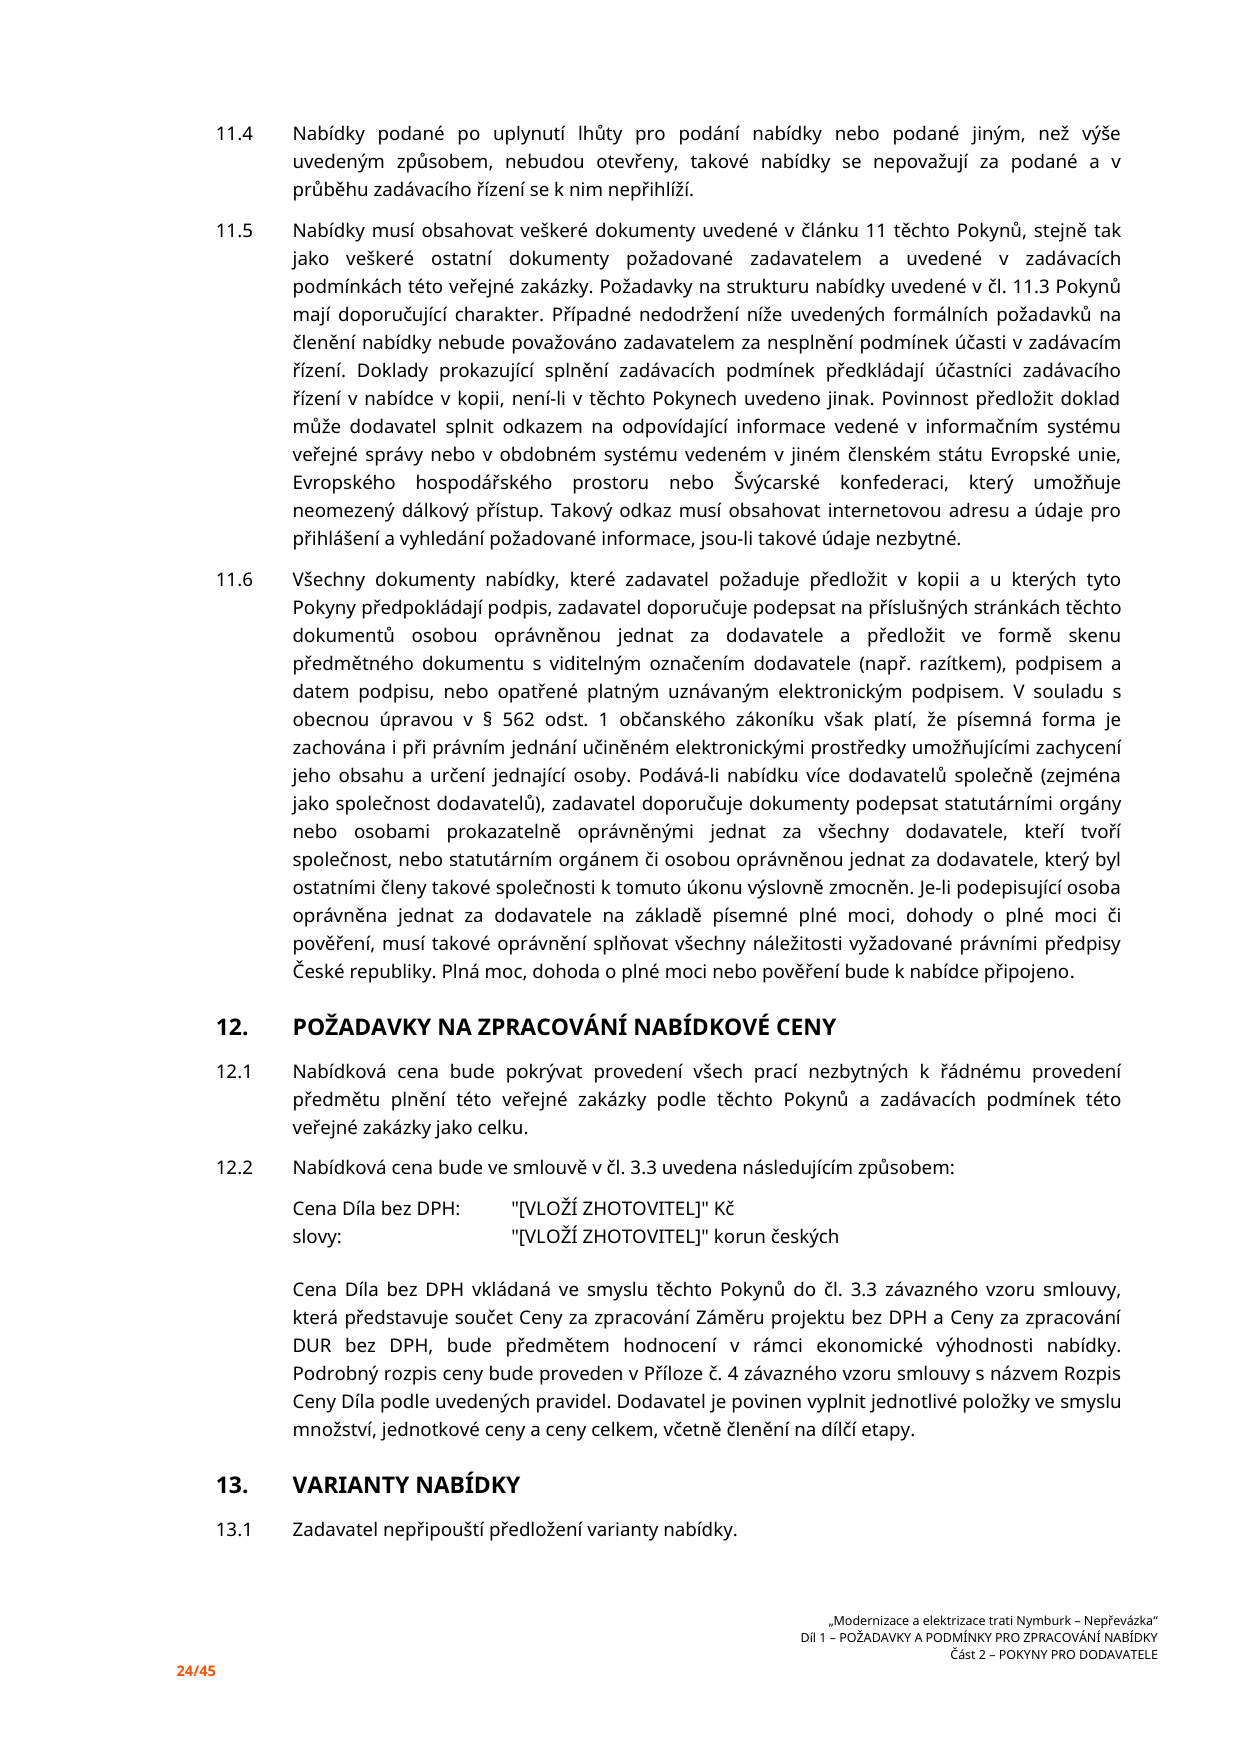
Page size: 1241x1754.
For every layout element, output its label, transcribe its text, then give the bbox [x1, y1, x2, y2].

list slovy: "[VLOŽÍ ZHOTOVITEL]" korun českých [292, 1223, 1122, 1249]
text Nabídky podané po uplynutí lhůty pro podání nabídky nebo podané jiným, než výše uvedeným způsobem, nebudou otevřeny, takové nabídky se nepovažují za podané a v průběhu zadávacího řízení se k nim nepřihlíží. [216, 121, 1122, 202]
text Nabídky musí obsahovat veškeré dokumenty uvedené v článku 11 těchto Pokynů, stejně tak jako veškeré ostatní dokumenty požadované zadavatelem a uvedené v zadávacích podmínkách této veřejné zakázky. Požadavky na strukturu nabídky uvedené v čl. 11.3 Pokynů mají doporučující charakter. Případné nedodržení níže uvedených formálních požadavků na členění nabídky nebude považováno zadavatelem za nesplnění podmínek účasti v zadávacím řízení. Doklady prokazující splnění zadávacích podmínek předkládají účastníci zadávacího řízení v nabídce v kopii, není-li v těchto Pokynech uvedeno jinak. Povinnost předložit doklad může dodavatel splnit odkazem na odpovídající informace vedené v informačním systému veřejné správy nebo v obdobném systému vedeném v jiném členském státu Evropské unie, Evropského hospodářského prostoru nebo Švýcarské konfederaci, který umožňuje neomezený dálkový přístup. Takový odkaz musí obsahovat internetovou adresu a údaje pro přihlášení a vyhledání požadované informace, jsou-li takové údaje nezbytné. [216, 217, 1122, 551]
text VARIANTY NABÍDKY [216, 1469, 1122, 1501]
text Všechny dokumenty nabídky, které zadavatel požaduje předložit v kopii a u kterých tyto Pokyny předpokládají podpis, zadavatel doporučuje podepsat na příslušných stránkách těchto dokumentů osobou oprávněnou jednat za dodavatele a předložit ve formě skenu předmětného dokumentu s viditelným označením dodavatele (např. razítkem), podpisem a datem podpisu, nebo opatřené platným uznávaným elektronickým podpisem. V souladu s obecnou úpravou v § 562 odst. 1 občanského zákoníku však platí, že písemná forma je zachována i při právním jednání učiněném elektronickými prostředky umožňujícími zachycení jeho obsahu a určení jednající osoby. Podává-li nabídku více dodavatelů společně (zejména jako společnost dodavatelů), zadavatel doporučuje dokumenty podepsat statutárními orgány nebo osobami prokazatelně oprávněnými jednat za všechny dodavatele, kteří tvoří společnost, nebo statutárním orgánem či osobou oprávněnou jednat za dodavatele, který byl ostatními členy takové společnosti k tomuto úkonu výslovně zmocněn. Je-li podepisující osoba oprávněna jednat za dodavatele na základě písemné plné moci, dohody o plné moci či pověření, musí takové oprávnění splňovat všechny náležitosti vyžadované právními předpisy České republiky. Plná moc, dohoda o plné moci nebo pověření bude k nabídce připojeno. [216, 566, 1122, 984]
list Cena Díla bez DPH vkládaná ve smyslu těchto Pokynů do čl. 3.3 závazného vzoru smlouvy, která představuje součet Ceny za zpracování Záměru projektu bez DPH a Ceny za zpracování DUR bez DPH, bude předmětem hodnocení v rámci ekonomické výhodnosti nabídky. Podrobný rozpis ceny bude proveden v Příloze č. 4 závazného vzoru smlouvy s názvem Rozpis Ceny Díla podle uvedených pravidel. Dodavatel je povinen vyplnit jednotlivé položky ve smyslu množství, jednotkové ceny a ceny celkem, včetně členění na dílčí etapy. [292, 1276, 1122, 1442]
text POŽADAVKY NA ZPRACOVÁNÍ NABÍDKOVÉ CENY [216, 1011, 1122, 1042]
list Cena Díla bez DPH: "[VLOŽÍ ZHOTOVITEL]" Kč [292, 1195, 1122, 1221]
text Zadavatel nepřipouští předložení varianty nabídky. [216, 1516, 1122, 1542]
text Nabídková cena bude pokrývat provedení všech prací nezbytných k řádnému provedení předmětu plnění této veřejné zakázky podle těchto Pokynů a zadávacích podmínek této veřejné zakázky jako celku. [216, 1058, 1122, 1140]
text Nabídková cena bude ve smlouvě v čl. 3.3 uvedena následujícím způsobem: [216, 1155, 1122, 1180]
